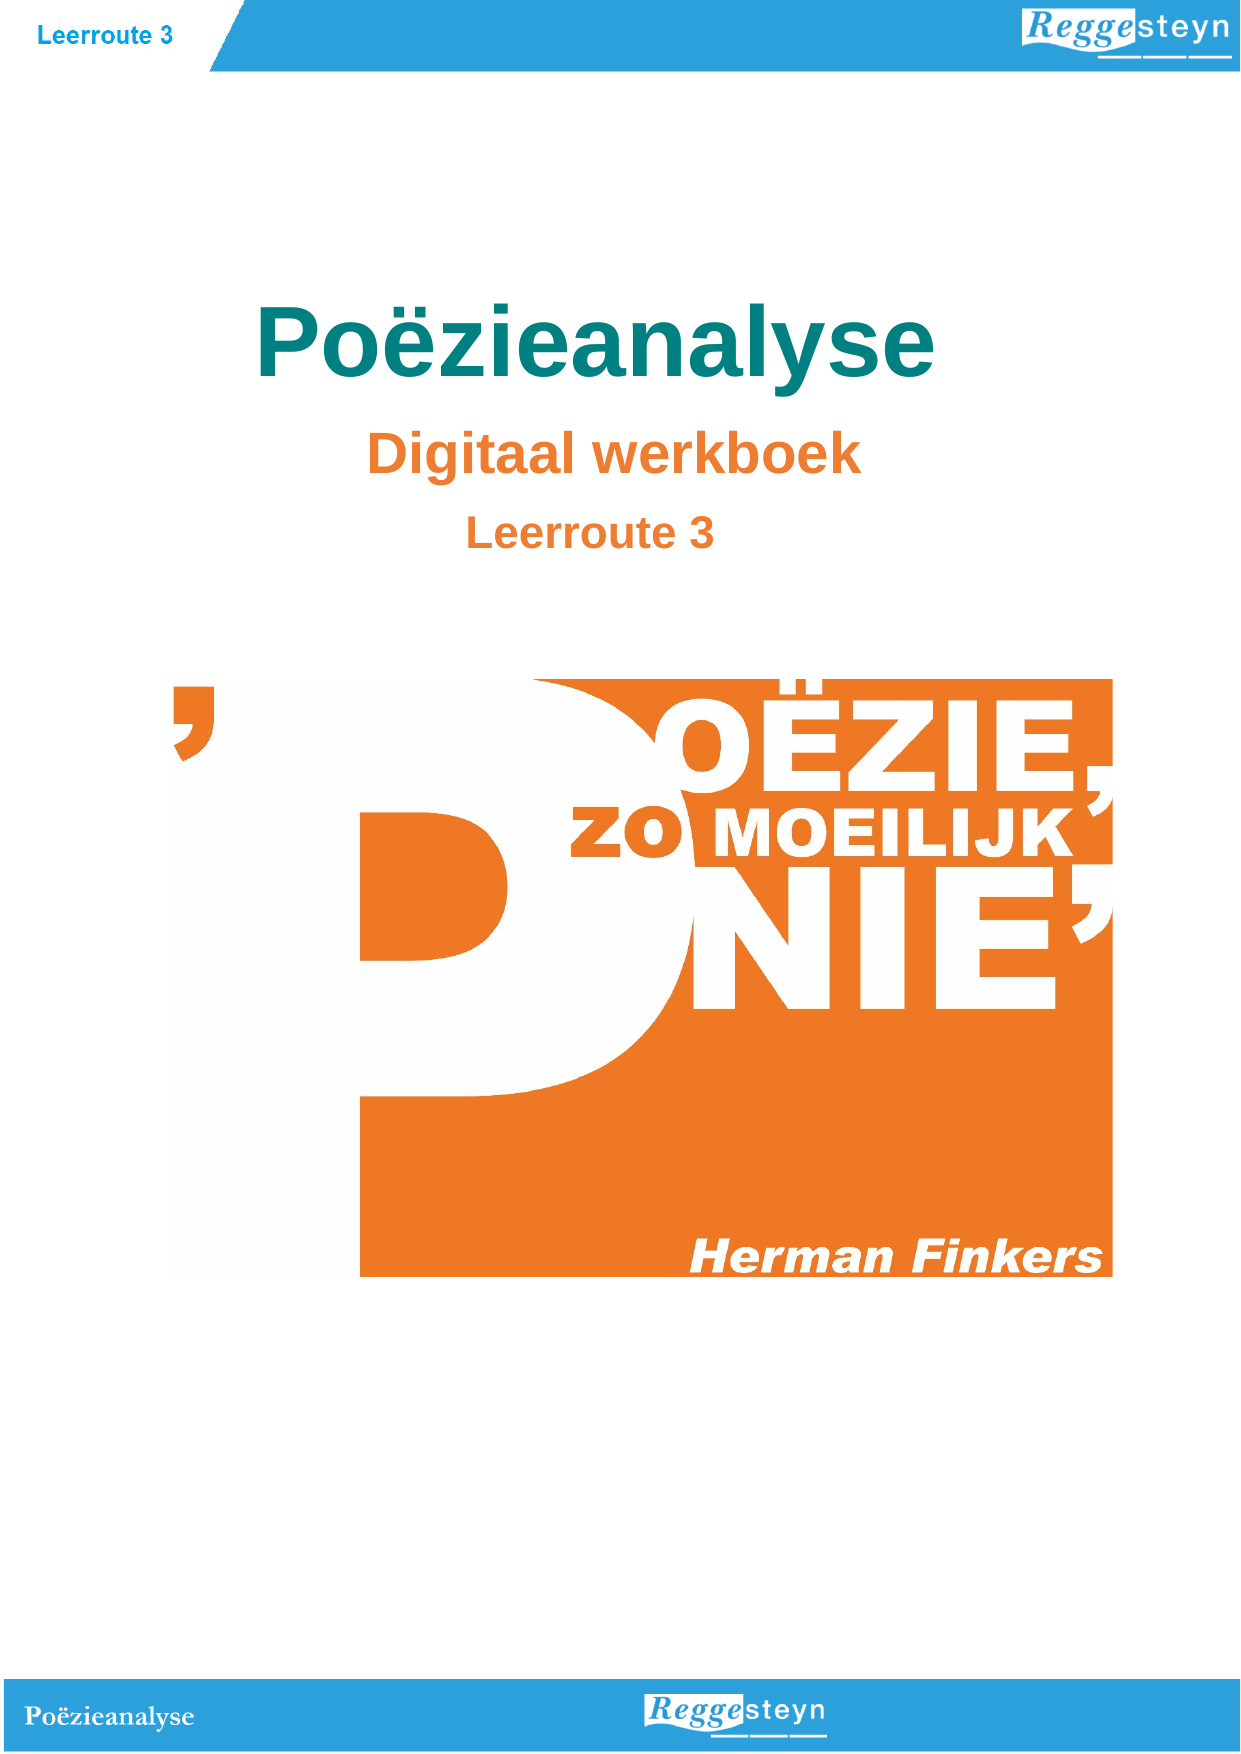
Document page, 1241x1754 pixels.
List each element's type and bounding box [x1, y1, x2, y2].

picture [23, 0, 1241, 75]
picture [167, 679, 1113, 1277]
picture [3, 1679, 1241, 1752]
